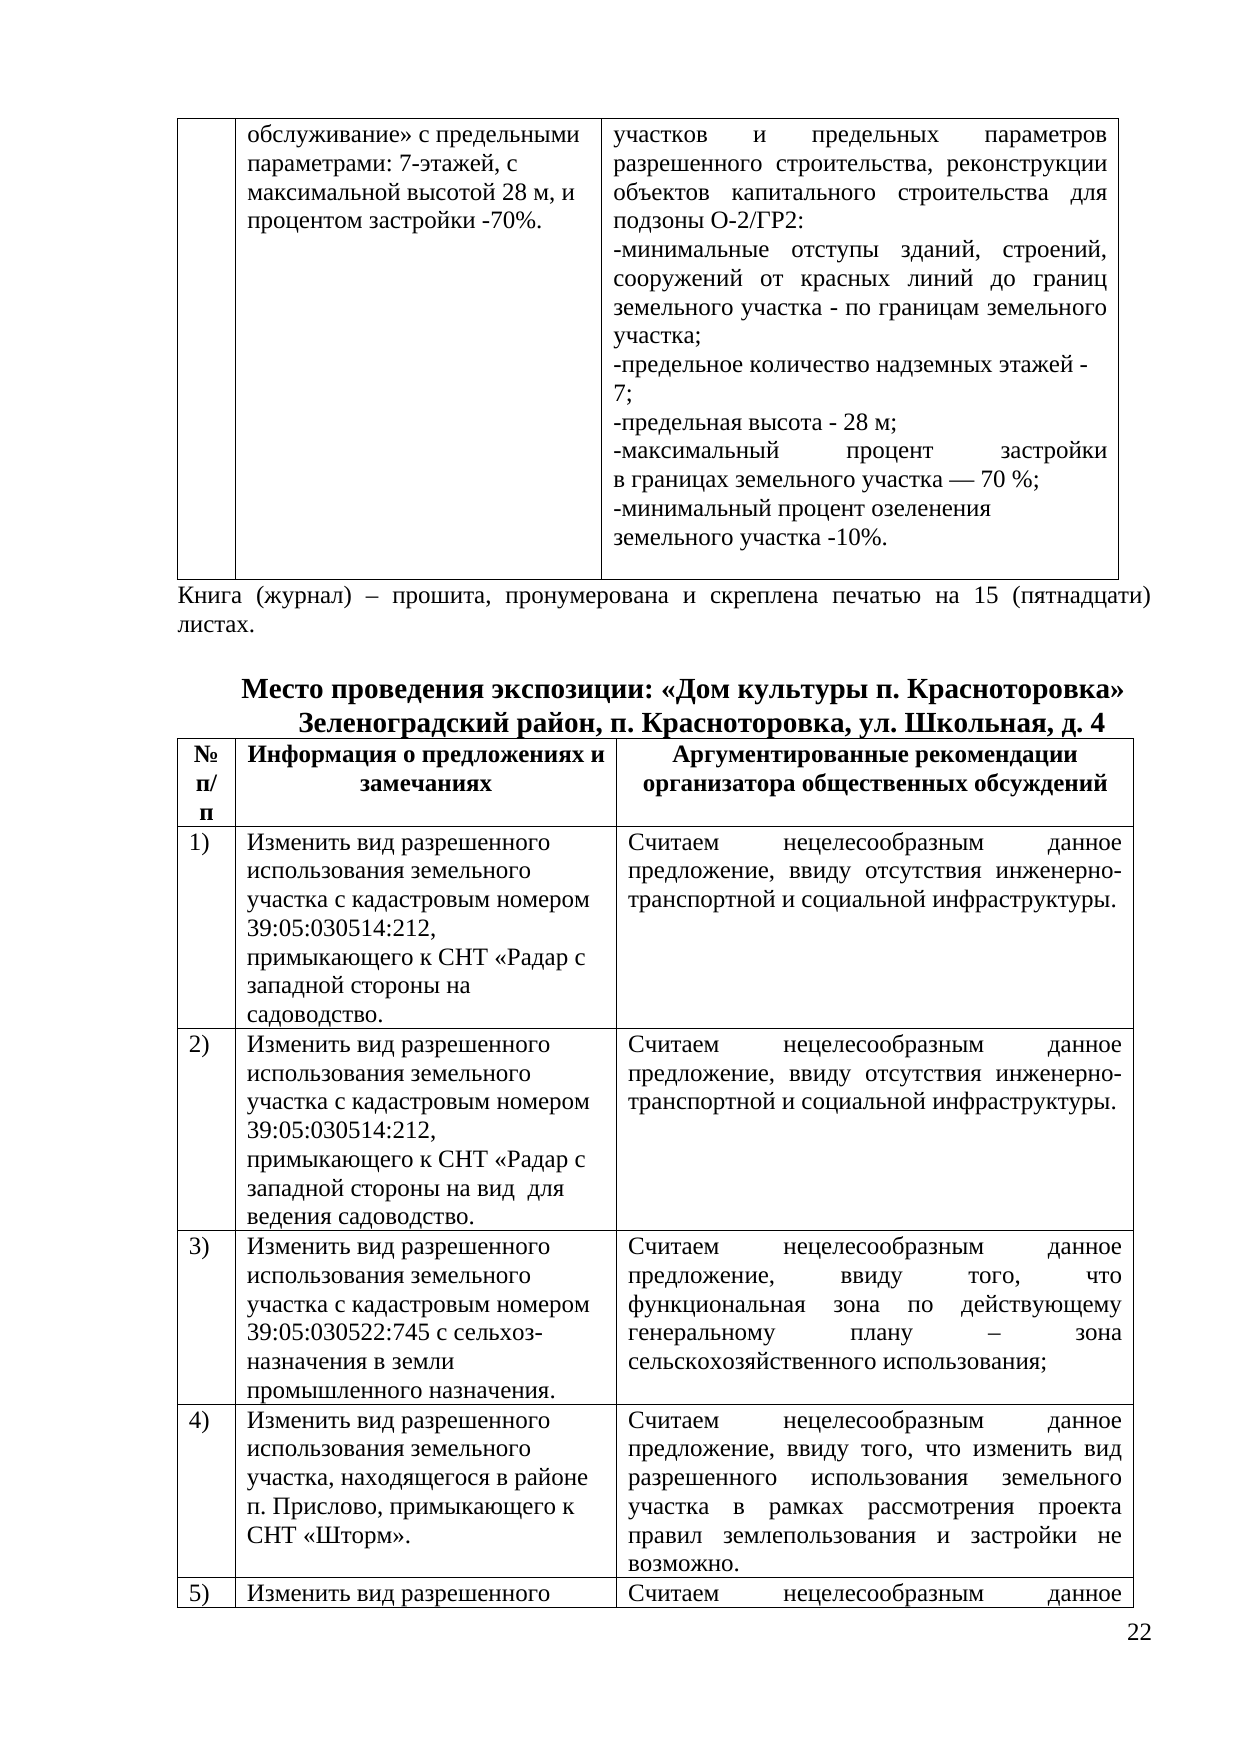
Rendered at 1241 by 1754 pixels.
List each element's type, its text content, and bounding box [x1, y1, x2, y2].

table_cell Считаем нецелесообразным данное предложение, ввиду отсутствия инженерно-транспортной и социальной инфраструктуры. [617, 1029, 1133, 1230]
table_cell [617, 1578, 1133, 1607]
table_cell 4) [178, 1405, 235, 1577]
table_cell Считаем нецелесообразным данное предложение, ввиду того, что функциональная зона по действующему генеральному плану – зона сельскохозяйственного использования; [617, 1231, 1133, 1404]
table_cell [602, 119, 1118, 579]
table_header Информация о предложениях и замечаниях [236, 739, 616, 826]
table_cell Изменить вид разрешенного использования земельного участка с кадастровым номером 39:05:030514:212, примыкающего к СНТ «Радар с западной стороны на вид для ведения садоводство. [236, 1029, 616, 1230]
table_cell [236, 119, 601, 579]
table_cell 5) [178, 1578, 235, 1607]
table_cell Считаем нецелесообразным данное предложение, ввиду отсутствия инженерно-транспортной и социальной инфраструктуры. [617, 827, 1133, 1028]
table_cell Изменить вид разрешенного использования земельного участка, находящегося в районе п. Прислово, примыкающего к СНТ «Шторм». [236, 1405, 616, 1577]
table_cell 2) [178, 1029, 235, 1230]
table_header Аргументированные рекомендации организатора общественных обсуждений [617, 739, 1133, 826]
text Книга (журнал) – прошита, пронумерована и скреплена печатью на 15 (пятнадцати) листах. [177, 580, 1152, 638]
table_cell 1) [178, 827, 235, 1028]
table_header № п/п [178, 739, 235, 826]
list Зеленоградский район, п. Красноторовка, ул. Школьная, д. 4 [252, 705, 1152, 738]
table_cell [236, 1578, 616, 1607]
text Место проведения экспозиции: «Дом культуры п. Красноторовка» [215, 671, 1152, 705]
table_cell Изменить вид разрешенного использования земельного участка с кадастровым номером 39:05:030514:212, примыкающего к СНТ «Радар с западной стороны на садоводство. [236, 827, 616, 1028]
table_cell 8) [178, 119, 235, 579]
table_cell 3) [178, 1231, 235, 1404]
table_cell Изменить вид разрешенного использования земельного участка с кадастровым номером 39:05:030522:745 с сельхоз-назначения в земли промышленного назначения. [236, 1231, 616, 1404]
